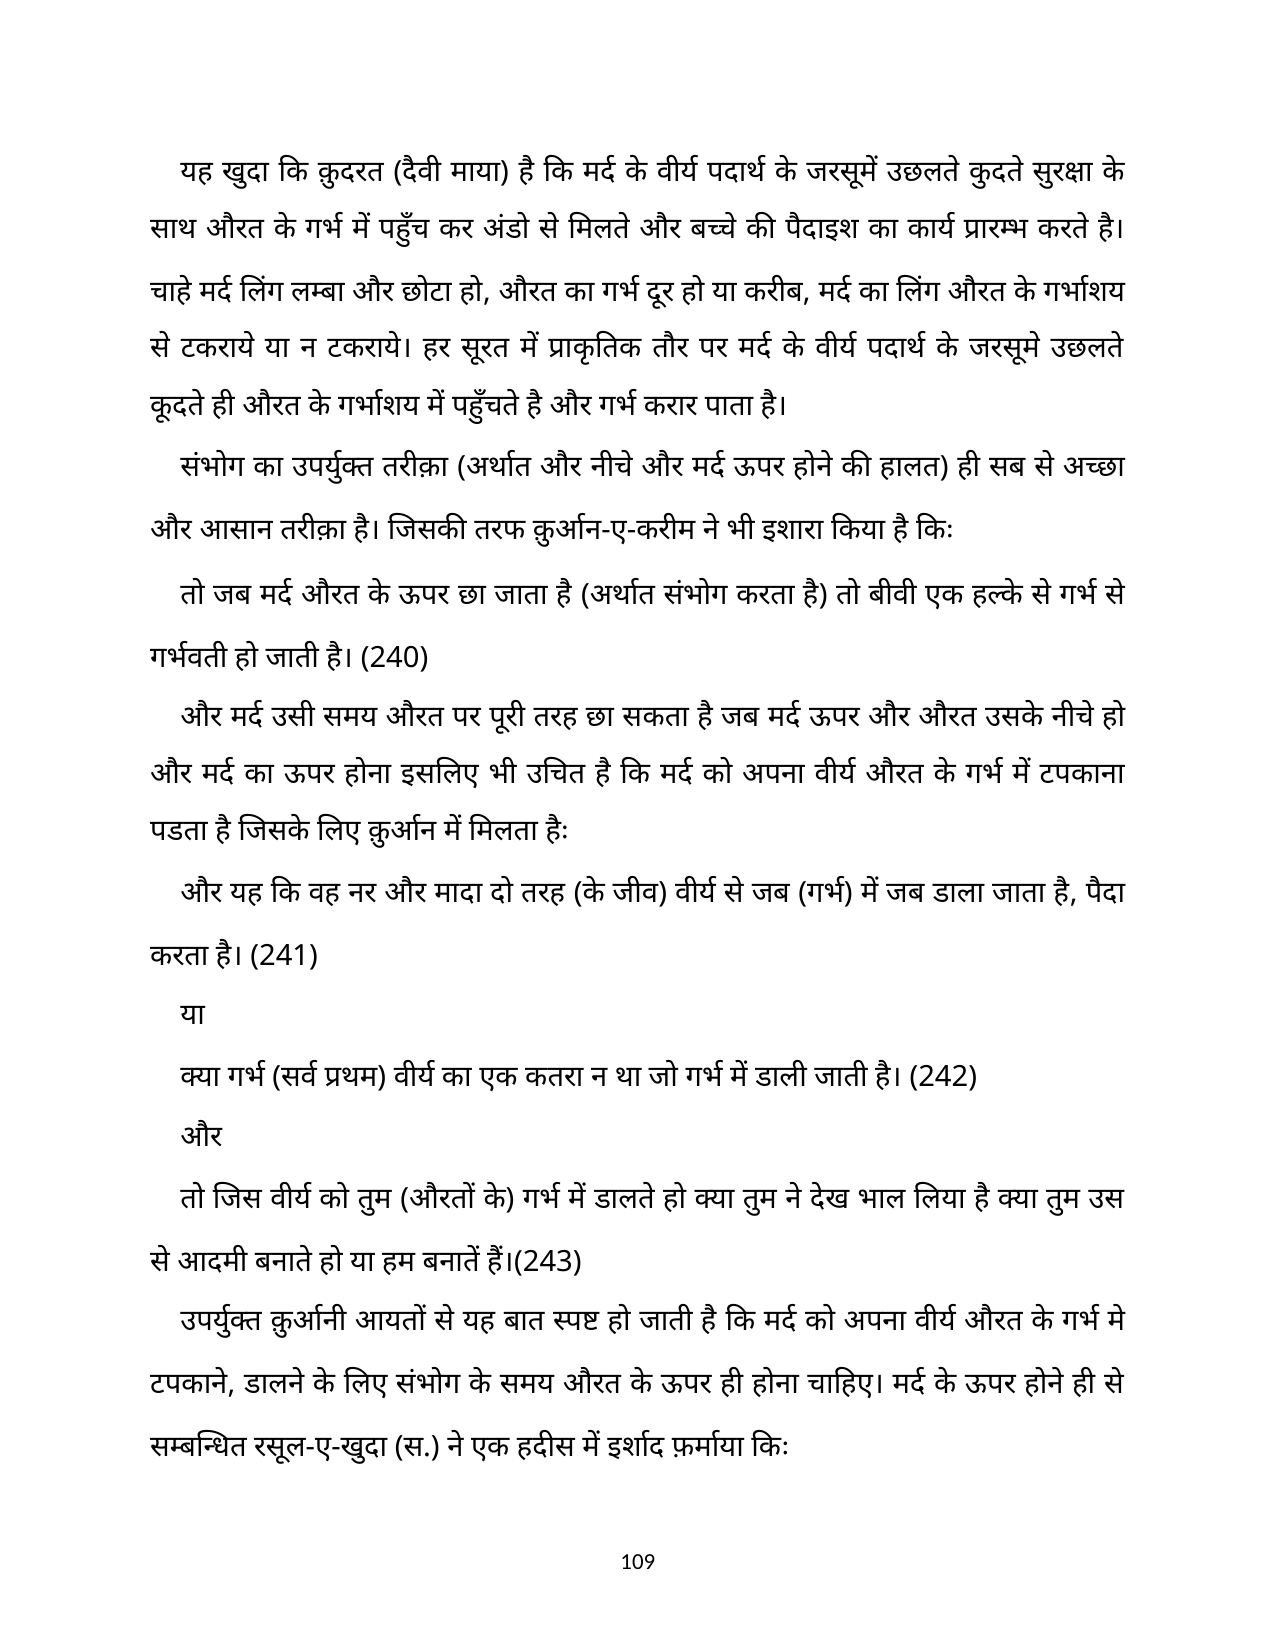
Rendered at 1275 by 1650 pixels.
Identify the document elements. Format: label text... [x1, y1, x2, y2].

text संभोग का उपर्युक्त तरीक़ा (अर्थात और नीचे और मर्द ऊपर होने की हालत) ही सब से अच्छा और आसान तरीक़ा है। जिसकी तरफ क़ुर्आन-ए-करीम ने भी इशारा किया है किः [150, 446, 1125, 552]
text उपर्युक्त क़ुर्आनी आयतों से यह बात स्पष्ट हो जाती है कि मर्द को अपना वीर्य औरत के गर्भ मे टपकाने, डालने के लिए संभोग के समय औरत के ऊपर ही होना चाहिए। मर्द के ऊपर होने ही से सम्बन्धित रसूल-ए-खुदा (स.) ने एक हदीस में इर्शाद फ़र्माया किः [150, 1304, 1125, 1468]
text क्या गर्भ (सर्व प्रथम) वीर्य का एक कतरा न था जो गर्भ में डाली जाती है। (242) [150, 1056, 1125, 1098]
text और [150, 1120, 1125, 1158]
text यह खुदा कि क़ुदरत (दैवी माया) है कि मर्द के वीर्य पदार्थ के जरसूमें उछलते कुदते सुरक्षा के साथ औरत के गर्भ में पहुँच कर अंडो से मिलते और बच्चे की पैदाइश का कार्य प्रारम्भ करते है। चाहे मर्द लिंग लम्बा और छोटा हो, औरत का गर्भ दूर हो या करीब, मर्द का लिंग औरत के गर्भाशय से टकराये या न टकराये। हर सूरत में प्राकृतिक तौर पर मर्द के वीर्य पदार्थ के जरसूमे उछलते कूदते ही औरत के गर्भाशय में पहुँचते है और गर्भ करार पाता है। [150, 150, 1125, 427]
text और यह कि वह नर और मादा दो तरह (के जीव) वीर्य से जब (गर्भ) में जब डाला जाता है, पैदा करता है। (241) [150, 871, 1125, 977]
text और मर्द उसी समय औरत पर पूरी तरह छा सकता है जब मर्द ऊपर और औरत उसके नीचे हो और मर्द का ऊपर होना इसलिए भी उचित है कि मर्द को अपना वीर्य औरत के गर्भ में टपकाना पडता है जिसके लिए क़ुर्आन में मिलता हैः [150, 700, 1125, 852]
text तो जब मर्द औरत के ऊपर छा जाता है (अर्थात संभोग करता है) तो बीवी एक हल्के से गर्भ से गर्भवती हो जाती है। (240) [150, 573, 1125, 679]
text तो जिस वीर्य को तुम (औरतों के) गर्भ में डालते हो क्या तुम ने देख भाल लिया है क्या तुम उस से आदमी बनाते हो या हम बनातें हैं।(243) [150, 1177, 1125, 1283]
text या [150, 998, 1125, 1037]
